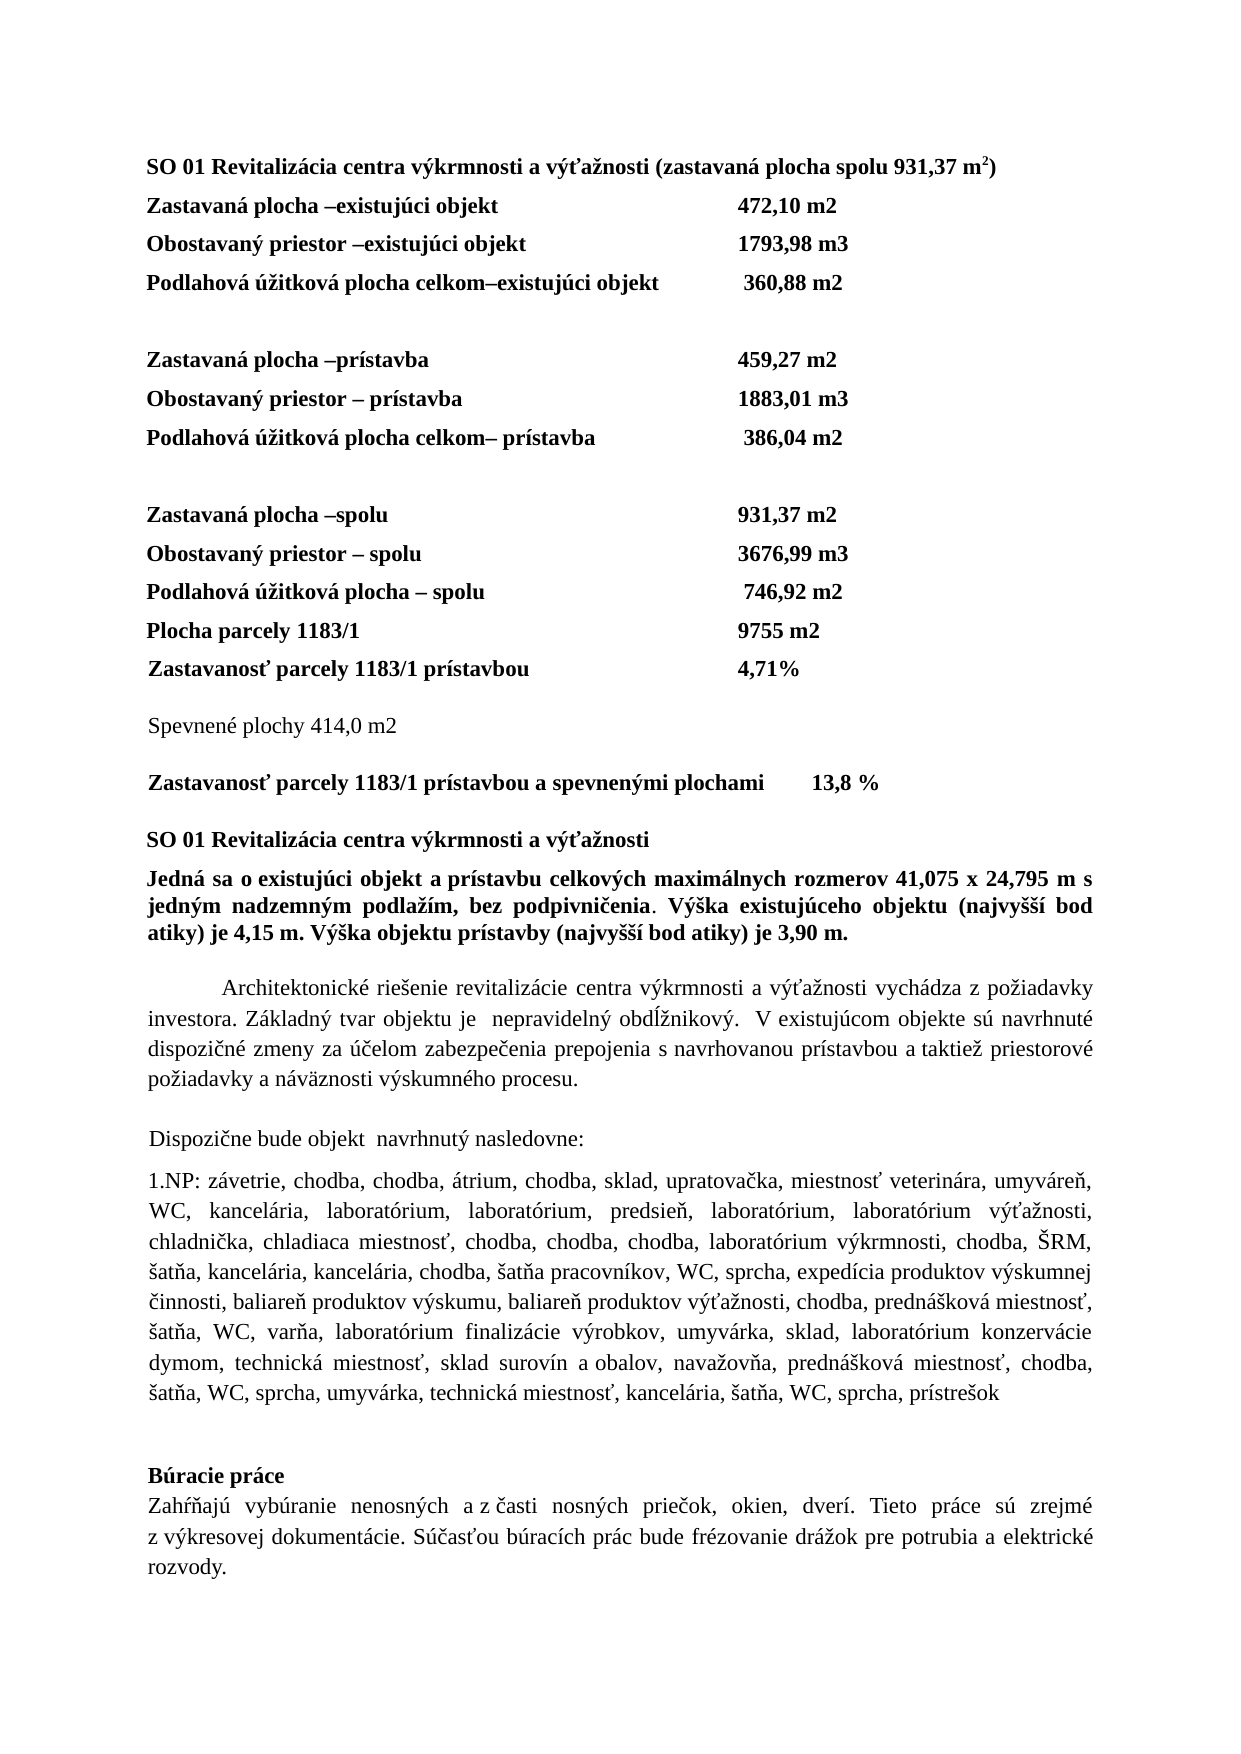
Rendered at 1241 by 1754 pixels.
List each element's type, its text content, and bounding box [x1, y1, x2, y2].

text Architektonické riešenie revitalizácie centra výkrmnosti a výťažnosti vychádza z požiadavky investora. Základný tvar objektu je nepravidelný obdĺžnikový. V existujúcom objekte sú navrhnuté dispozičné zmeny za účelom zabezpečenia prepojenia s navrhovanou prístavbou a taktiež priestorové požiadavky a náväznosti výskumného procesu. [148, 974, 1093, 1091]
text Zastavaná plocha –existujúci objekt 472,10 m2 [146, 192, 1093, 218]
text Obostavaný priestor – prístavba 1883,01 m3 [146, 385, 1093, 411]
text Zastavaná plocha –spolu 931,37 m2 [146, 501, 1093, 527]
text Jedná sa o existujúci objekt a prístavbu celkových maximálnych rozmerov 41,075 x 24,795 m s jedným nadzemným podlažím, bez podpivničenia. Výška existujúceho objektu (najvyšší bod atiky) je 4,15 m. Výška objektu prístavby (najvyšší bod atiky) je 3,90 m. [146, 865, 1093, 945]
text Zastavanosť parcely 1183/1 prístavbou a spevnenými plochami 13,8 % [148, 769, 1093, 796]
text Búracie práce [148, 1462, 1093, 1489]
text Plocha parcely 1183/1 9755 m2 [146, 617, 1093, 643]
text Obostavaný priestor –existujúci objekt 1793,98 m3 [146, 230, 1093, 257]
text 1.NP: závetrie, chodba, chodba, átrium, chodba, sklad, upratovačka, miestnosť veterinára, umyváreň, WC, kancelária, laboratórium, laboratórium, predsieň, laboratórium, laboratórium výťažnosti, chladnička, chladiaca miestnosť, chodba, chodba, chodba, laboratórium výkrmnosti, chodba, ŠRM, šatňa, kancelária, kancelária, chodba, šatňa pracovníkov, WC, sprcha, expedícia produktov výskumnej činnosti, baliareň produktov výskumu, baliareň produktov výťažnosti, chodba, prednášková miestnosť, šatňa, WC, varňa, laboratórium finalizácie výrobkov, umyvárka, sklad, laboratórium konzervácie dymom, technická miestnosť, sklad surovín a obalov, navažovňa, prednášková miestnosť, chodba, šatňa, WC, sprcha, umyvárka, technická miestnosť, kancelária, šatňa, WC, sprcha, prístrešok [148, 1167, 1093, 1405]
text Obostavaný priestor – spolu 3676,99 m3 [146, 539, 1093, 566]
text Zastavanosť parcely 1183/1 prístavbou 4,71% [148, 656, 1093, 682]
text SO 01 Revitalizácia centra výkrmnosti a výťažnosti (zastavaná plocha spolu 931,37 m2) [146, 153, 1093, 179]
text Podlahová úžitková plocha celkom– prístavba 386,04 m2 [146, 424, 1093, 450]
text Zastavaná plocha –prístavba 459,27 m2 [146, 346, 1093, 373]
text Zahŕňajú vybúranie nenosných a z časti nosných priečok, okien, dverí. Tieto práce sú zrejmé z výkresovej dokumentácie. Súčasťou búracích prác bude frézovanie drážok pre potrubia a elektrické rozvody. [148, 1492, 1093, 1579]
text Dispozične bude objekt navrhnutý nasledovne: [148, 1126, 1093, 1152]
text Podlahová úžitková plocha – spolu 746,92 m2 [146, 578, 1093, 604]
text Podlahová úžitková plocha celkom–existujúci objekt 360,88 m2 [146, 269, 1093, 295]
subtitle SO 01 Revitalizácia centra výkrmnosti a výťažnosti [146, 826, 1093, 852]
text Spevnené plochy 414,0 m2 [148, 712, 1093, 739]
